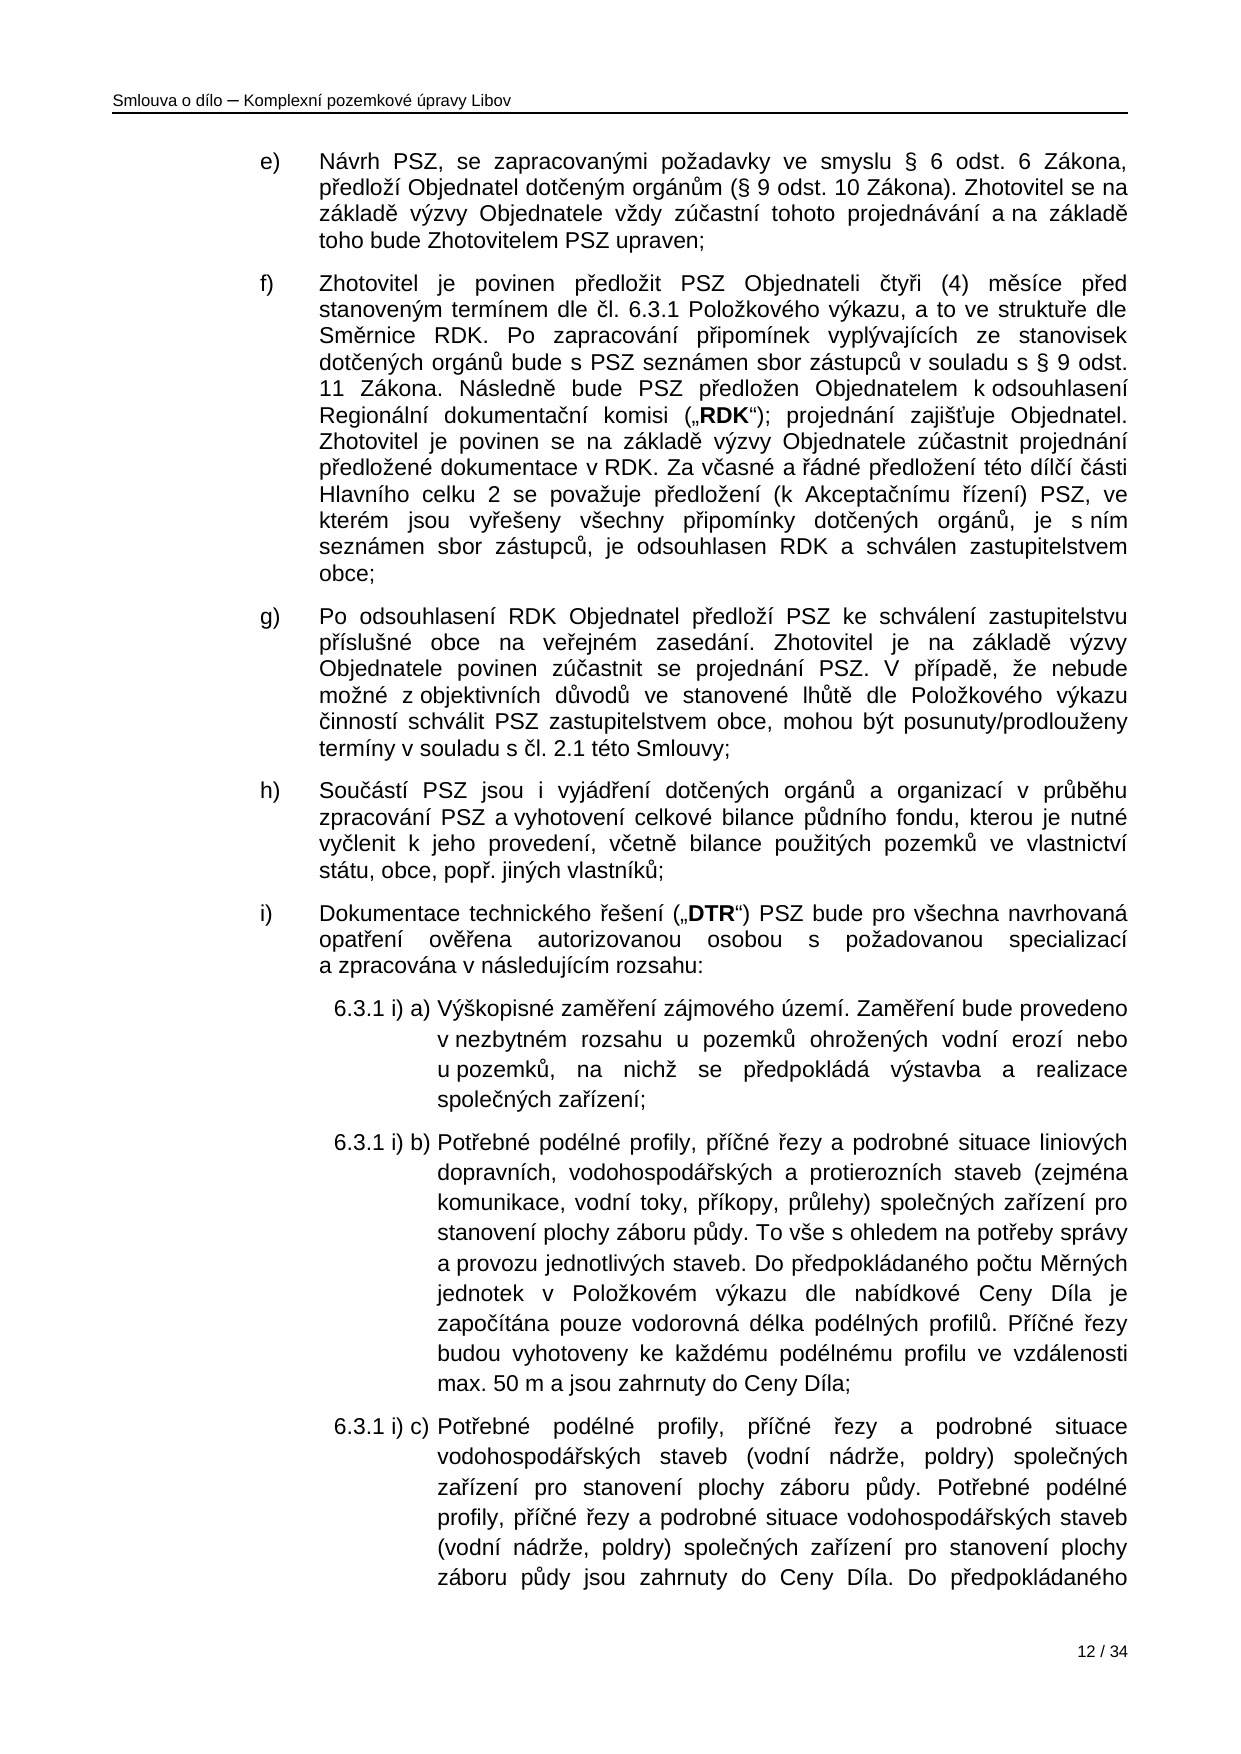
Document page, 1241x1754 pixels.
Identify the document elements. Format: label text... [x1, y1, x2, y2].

list Potřebné podélné profily, příčné řezy a podrobné situace liniových dopravních, vodohospodářských a protierozních staveb (zejména komunikace, vodní toky, příkopy, průlehy) společných zařízení pro stanovení plochy záboru půdy. To vše s ohledem na potřeby správy a provozu jednotlivých staveb. Do předpokládaného počtu Měrných jednotek v Položkovém výkazu dle nabídkové Ceny Díla je započítána pouze vodorovná délka podélných profilů. Příčné řezy budou vyhotoveny ke každému podélnému profilu ve vzdálenosti max. 50 m a jsou zahrnuty do Ceny Díla; [334, 1129, 1128, 1397]
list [334, 1413, 1128, 1590]
list Součástí PSZ jsou i vyjádření dotčených orgánů a organizací v průběhu zpracování PSZ a vyhotovení celkové bilance půdního fondu, kterou je nutné vyčlenit k jeho provedení, včetně bilance použitých pozemků ve vlastnictví státu, obce, popř. jiných vlastníků; [260, 777, 1128, 883]
list Dokumentace technického řešení („DTR“) PSZ bude pro všechna navrhovaná opatření ověřena autorizovanou osobou s požadovanou specializací a zpracována v následujícím rozsahu: [260, 899, 1128, 979]
list Výškopisné zaměření zájmového území. Zaměření bude provedeno v nezbytném rozsahu u pozemků ohrožených vodní erozí nebo u pozemků, na nichž se předpokládá výstavba a realizace společných zařízení; [334, 995, 1128, 1112]
list Návrh PSZ, se zapracovanými požadavky ve smyslu § 6 odst. 6 Zákona, předloží Objednatel dotčeným orgánům (§ 9 odst. 10 Zákona). Zhotovitel se na základě výzvy Objednatele vždy zúčastní tohoto projednávání a na základě toho bude Zhotovitelem PSZ upraven; [260, 148, 1128, 253]
list Zhotovitel je povinen předložit PSZ Objednateli čtyři (4) měsíce před stanoveným termínem dle čl. 6.3.1 Položkového výkazu, a to ve struktuře dle Směrnice RDK. Po zapracování připomínek vyplývajících ze stanovisek dotčených orgánů bude s PSZ seznámen sbor zástupců v souladu s § 9 odst. 11 Zákona. Následně bude PSZ předložen Objednatelem k odsouhlasení Regionální dokumentační komisi („RDK“); projednání zajišťuje Objednatel. Zhotovitel je povinen se na základě výzvy Objednatele zúčastnit projednání předložené dokumentace v RDK. Za včasné a řádné předložení této dílčí části Hlavního celku 2 se považuje předložení (k Akceptačnímu řízení) PSZ, ve kterém jsou vyřešeny všechny připomínky dotčených orgánů, je s ním seznámen sbor zástupců, je odsouhlasen RDK a schválen zastupitelstvem obce; [260, 270, 1128, 586]
list Po odsouhlasení RDK Objednatel předloží PSZ ke schválení zastupitelstvu příslušné obce na veřejném zasedání. Zhotovitel je na základě výzvy Objednatele povinen zúčastnit se projednání PSZ. V případě, že nebude možné z objektivních důvodů ve stanovené lhůtě dle Položkového výkazu činností schválit PSZ zastupitelstvem obce, mohou být posunuty/prodlouženy termíny v souladu s čl. 2.1 této Smlouvy; [260, 603, 1128, 761]
